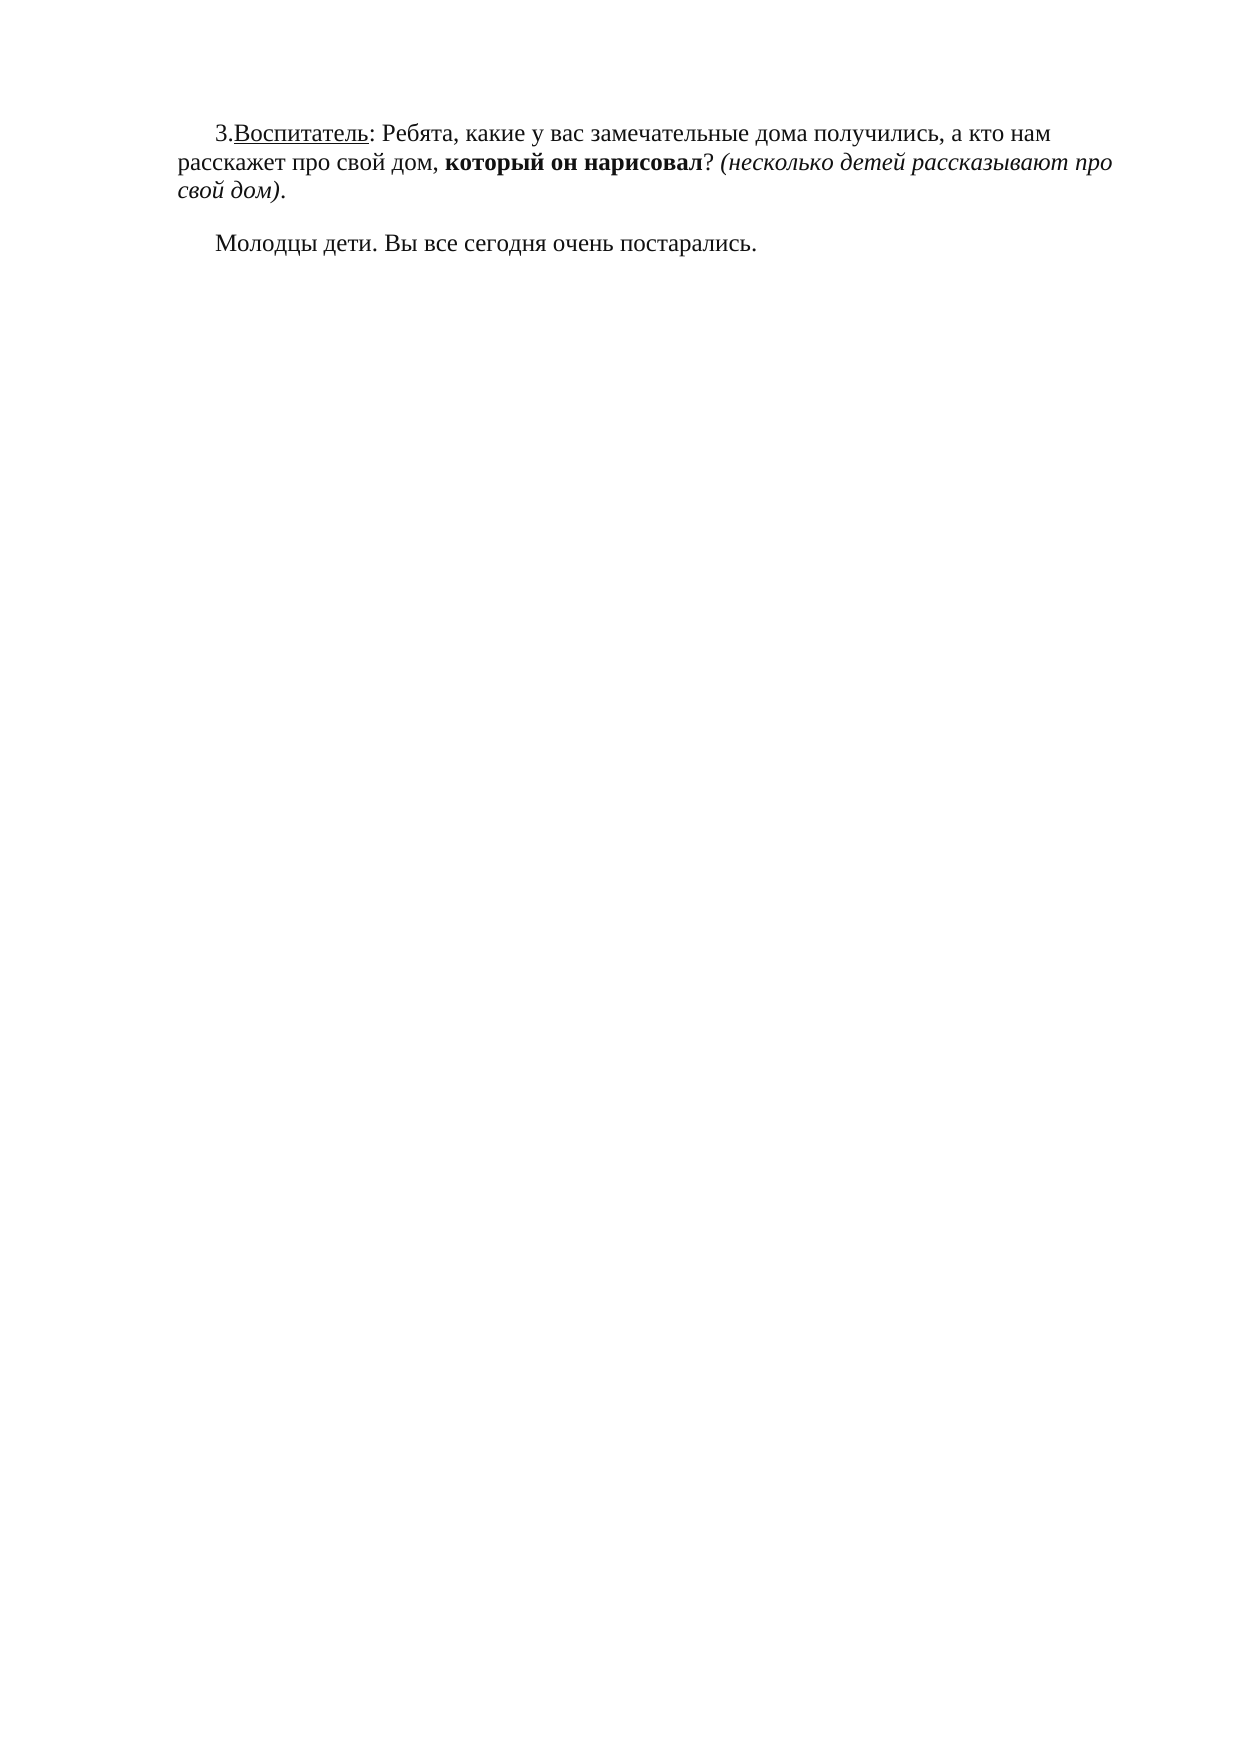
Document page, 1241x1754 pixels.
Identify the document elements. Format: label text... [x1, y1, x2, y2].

text 3.Воспитатель: Ребята, какие у вас замечательные дома получились, а кто нам расскажет про свой дом, который он нарисовал? (несколько детей рассказывают про свой дом). [177, 118, 1152, 204]
text Молодцы дети. Вы все сегодня очень постарались. [177, 228, 1152, 257]
